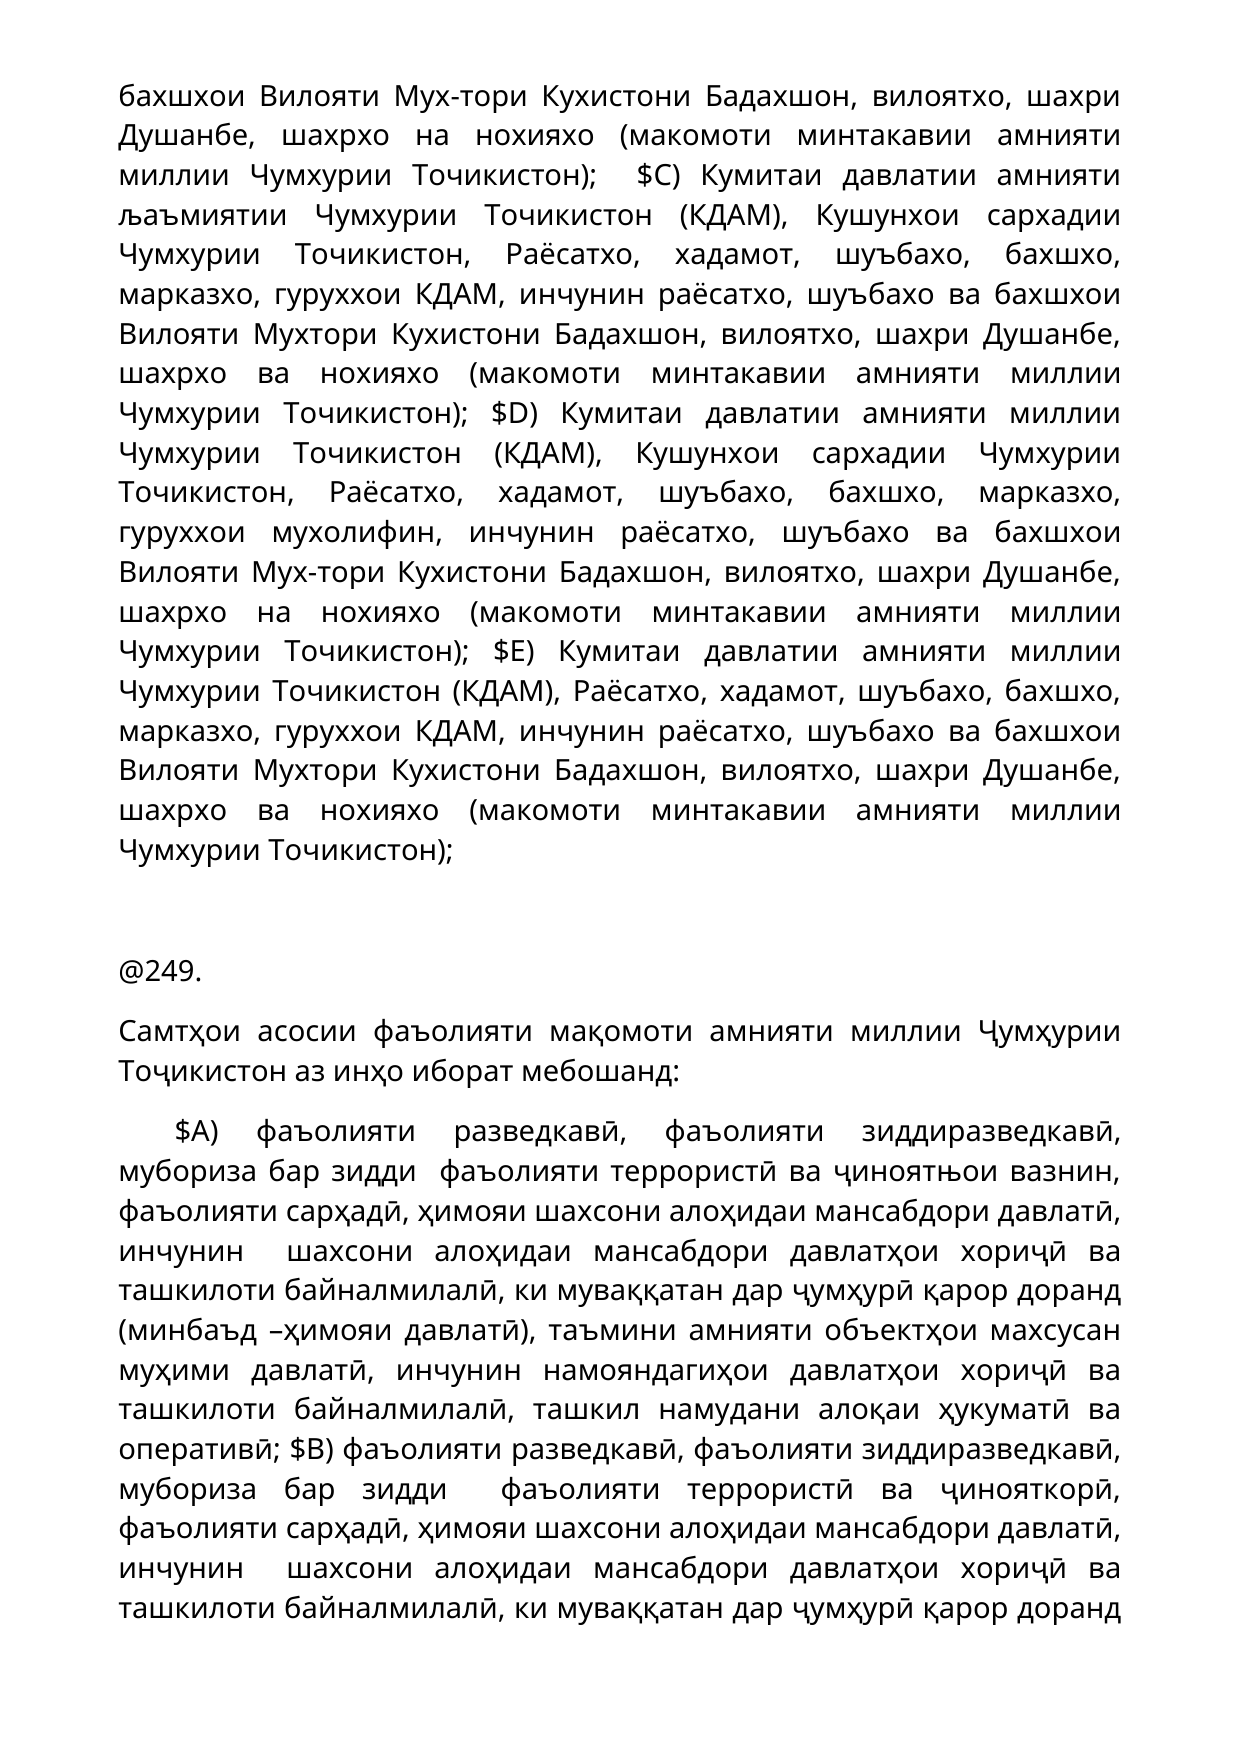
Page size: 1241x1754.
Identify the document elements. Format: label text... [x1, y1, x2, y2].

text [118, 1111, 1122, 1627]
text Самтҳои асосии фаъолияти мақомоти амнияти миллии Ҷумҳурии Тоҷикистон аз инҳо иборат мебошанд: [118, 1011, 1122, 1090]
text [118, 75, 1122, 869]
text @249. [118, 950, 1122, 990]
